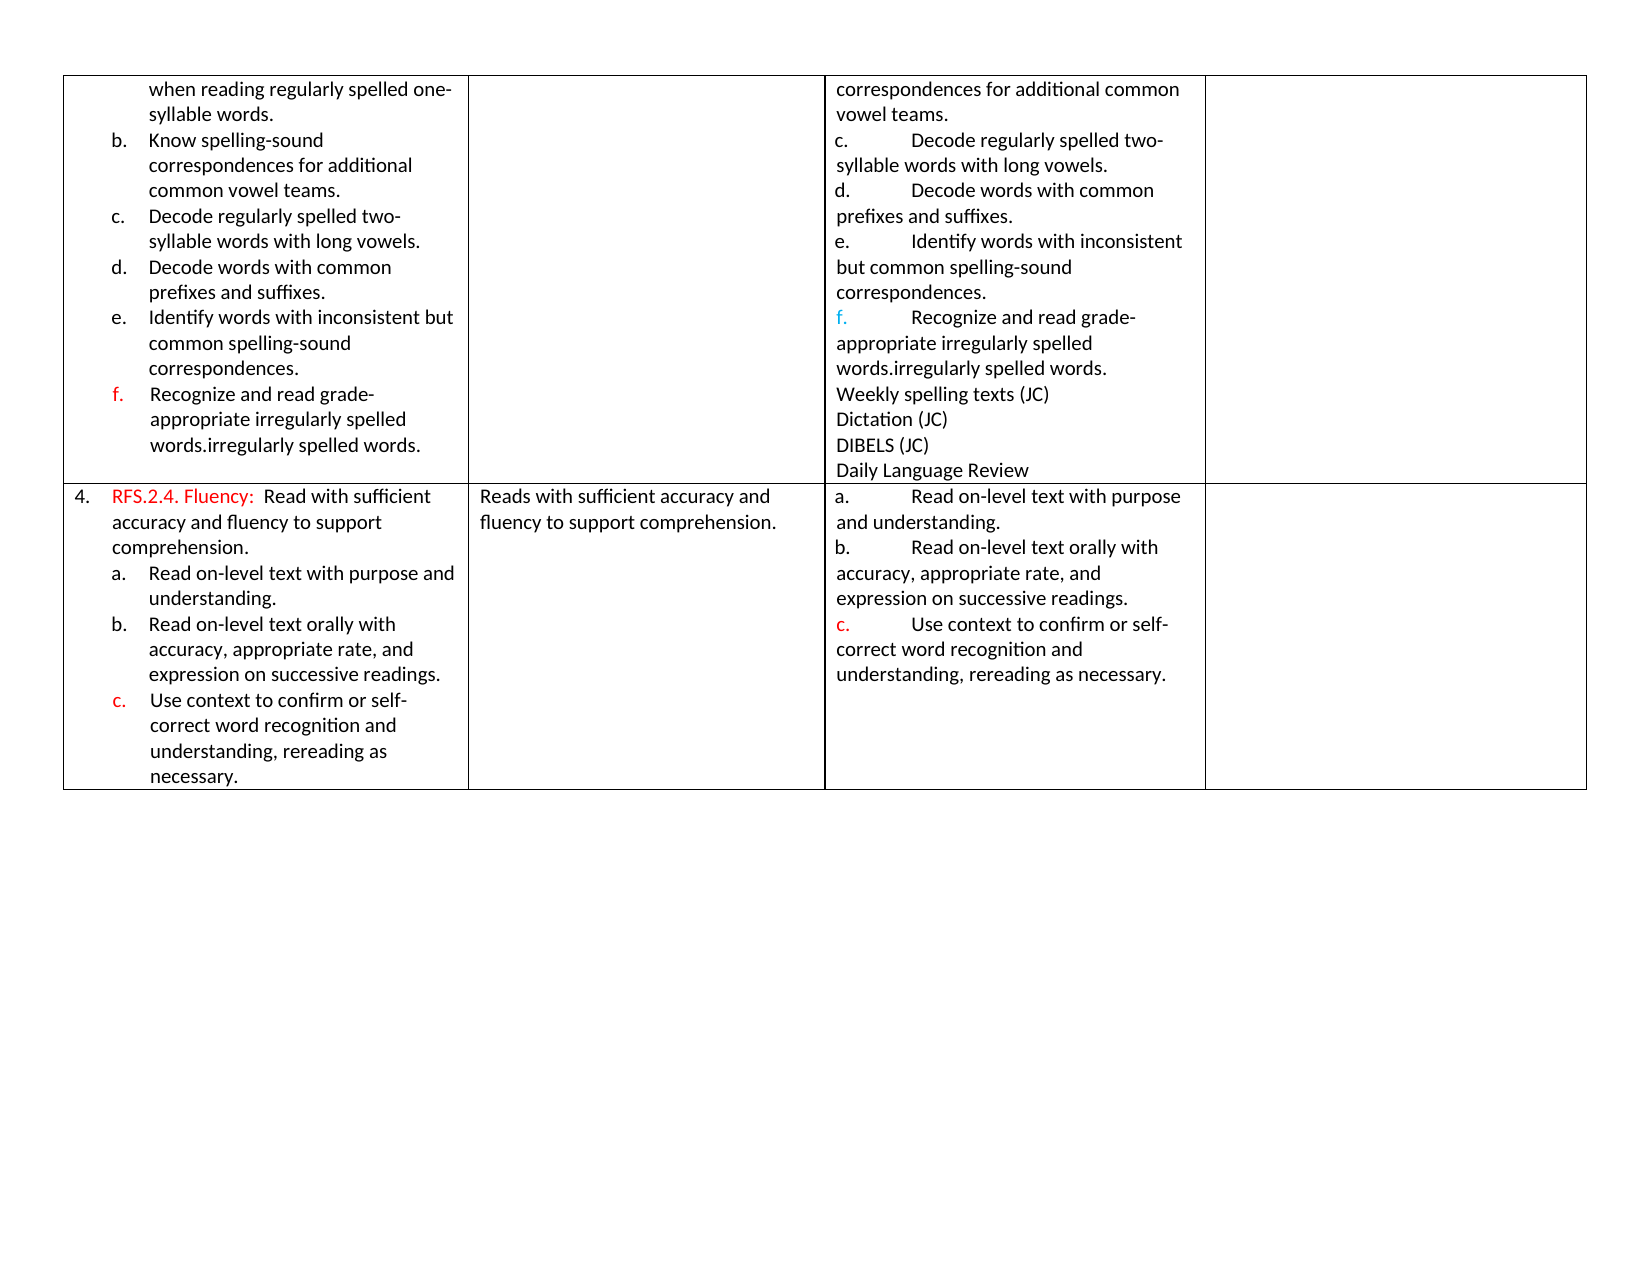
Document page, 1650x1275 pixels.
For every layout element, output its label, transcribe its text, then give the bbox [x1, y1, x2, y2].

table_cell [1206, 76, 1586, 483]
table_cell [469, 76, 824, 483]
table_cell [826, 76, 1205, 483]
table_cell RFS.2.4. Fluency: Read with sufficient accuracy and fluency to support comprehension. Read on-level text with purpose and understanding. Read on-level text orally with accuracy, appropriate rate, and expression on successive readings. Use context to confirm or self-correct word recognition and understanding, rereading as necessary. [64, 484, 468, 789]
table_cell Reads with sufficient accuracy and fluency to support comprehension. [469, 484, 824, 789]
table_cell [1206, 484, 1586, 789]
table_cell Read on-level text with purpose and understanding. Read on-level text orally with accuracy, appropriate rate, and expression on successive readings. Use context to confirm or self-correct word recognition and understanding, rereading as necessary. [826, 484, 1205, 789]
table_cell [64, 76, 468, 483]
